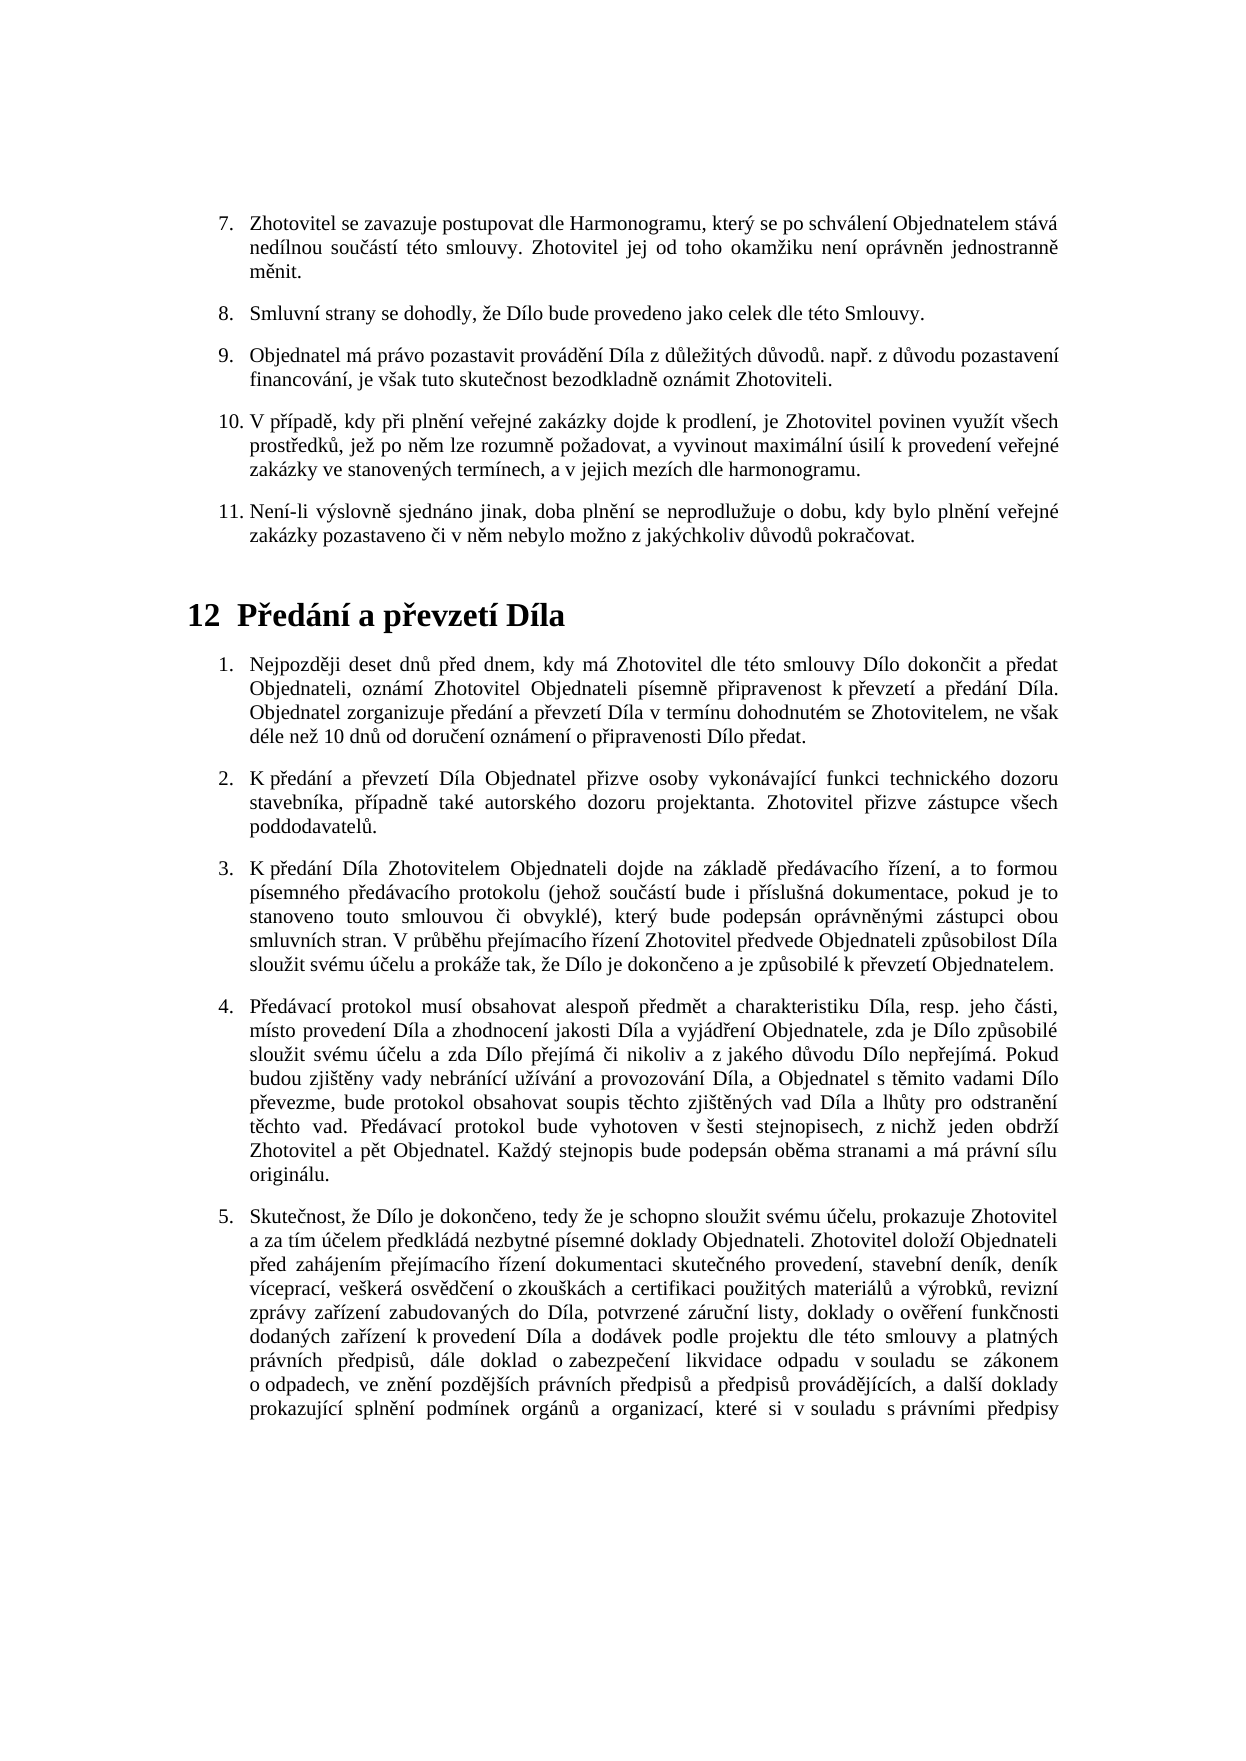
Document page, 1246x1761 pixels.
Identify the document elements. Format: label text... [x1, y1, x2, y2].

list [218, 1204, 1059, 1420]
list 2. K předání a převzetí Díla Objednatel přizve osoby vykonávající funkci technického dozoru stavebníka, případně také autorského dozoru projektanta. Zhotovitel přizve zástupce všech poddodavatelů. [218, 766, 1059, 838]
list 11. Není-li výslovně sjednáno jinak, doba plnění se neprodlužuje o dobu, kdy bylo plnění veřejné zakázky pozastaveno či v něm nebylo možno z jakýchkoliv důvodů pokračovat. [218, 499, 1059, 547]
list 1. Nejpozději deset dnů před dnem, kdy má Zhotovitel dle této smlouvy Dílo dokončit a předat Objednateli, oznámí Zhotovitel Objednateli písemně připravenost k převzetí a předání Díla. Objednatel zorganizuje předání a převzetí Díla v termínu dohodnutém se Zhotovitelem, ne však déle než 10 dnů od doručení oznámení o připravenosti Dílo předat. [218, 652, 1059, 748]
list 7. Zhotovitel se zavazuje postupovat dle Harmonogramu, který se po schválení Objednatelem stává nedílnou součástí této smlouvy. Zhotovitel jej od toho okamžiku není oprávněn jednostranně měnit. [218, 211, 1059, 283]
list 3. K předání Díla Zhotovitelem Objednateli dojde na základě předávacího řízení, a to formou písemného předávacího protokolu (jehož součástí bude i příslušná dokumentace, pokud je to stanoveno touto smlouvou či obvyklé), který bude podepsán oprávněnými zástupci obou smluvních stran. V průběhu přejímacího řízení Zhotovitel předvede Objednateli způsobilost Díla sloužit svému účelu a prokáže tak, že Dílo je dokončeno a je způsobilé k převzetí Objednatelem. [218, 856, 1059, 976]
subtitle 12 Předání a převzetí Díla [187, 596, 1059, 634]
list 9. Objednatel má právo pozastavit provádění Díla z důležitých důvodů. např. z důvodu pozastavení financování, je však tuto skutečnost bezodkladně oznámit Zhotoviteli. [218, 343, 1059, 391]
list 10. V případě, kdy při plnění veřejné zakázky dojde k prodlení, je Zhotovitel povinen využít všech prostředků, jež po něm lze rozumně požadovat, a vyvinout maximální úsilí k provedení veřejné zakázky ve stanovených termínech, a v jejich mezích dle harmonogramu. [218, 409, 1059, 481]
list 4. Předávací protokol musí obsahovat alespoň předmět a charakteristiku Díla, resp. jeho části, místo provedení Díla a zhodnocení jakosti Díla a vyjádření Objednatele, zda je Dílo způsobilé sloužit svému účelu a zda Dílo přejímá či nikoliv a z jakého důvodu Dílo nepřejímá. Pokud budou zjištěny vady nebránící užívání a provozování Díla, a Objednatel s těmito vadami Dílo převezme, bude protokol obsahovat soupis těchto zjištěných vad Díla a lhůty pro odstranění těchto vad. Předávací protokol bude vyhotoven v šesti stejnopisech, z nichž jeden obdrží Zhotovitel a pět Objednatel. Každý stejnopis bude podepsán oběma stranami a má právní sílu originálu. [218, 994, 1059, 1186]
list 8. Smluvní strany se dohodly, že Dílo bude provedeno jako celek dle této Smlouvy. [218, 301, 1059, 325]
